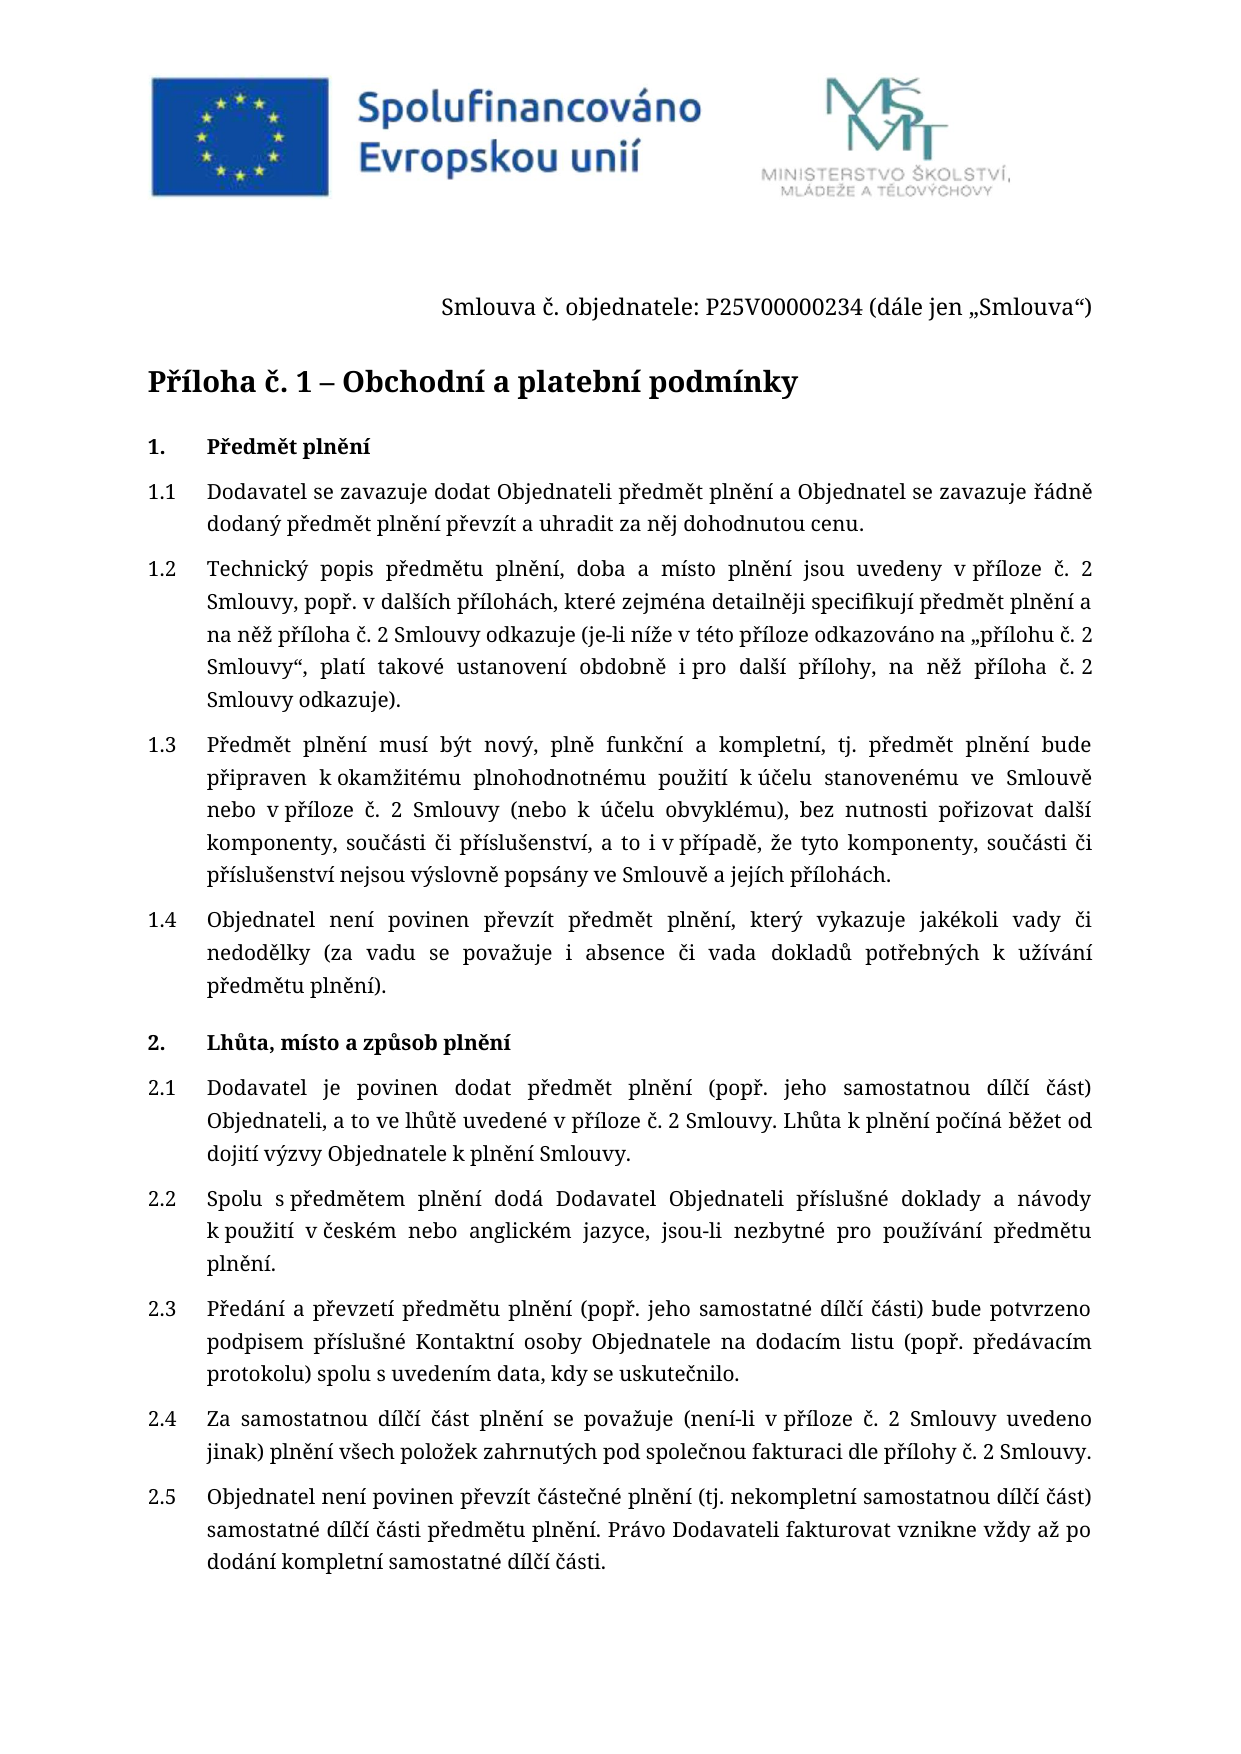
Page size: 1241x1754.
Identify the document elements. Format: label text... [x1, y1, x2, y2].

picture [147, 73, 1012, 202]
list Lhůta, místo a způsob plnění [148, 1028, 1093, 1057]
list Spolu s předmětem plnění dodá Dodavatel Objednateli příslušné doklady a návody k použití v českém nebo anglickém jazyce, jsou-li nezbytné pro používání předmětu plnění. [148, 1184, 1093, 1277]
list Dodavatel se zavazuje dodat Objednateli předmět plnění a Objednatel se zavazuje řádně dodaný předmět plnění převzít a uhradit za něj dohodnutou cenu. [148, 477, 1093, 538]
list Technický popis předmětu plnění, doba a místo plnění jsou uvedeny v příloze č. 2 Smlouvy, popř. v dalších přílohách, které zejména detailněji specifikují předmět plnění a na něž příloha č. 2 Smlouvy odkazuje (je-li níže v této příloze odkazováno na „přílohu č. 2 Smlouvy“, platí takové ustanovení obdobně i pro další přílohy, na něž příloha č. 2 Smlouvy odkazuje). [148, 554, 1093, 713]
list Předmět plnění [148, 432, 1093, 460]
list Předání a převzetí předmětu plnění (popř. jeho samostatné dílčí části) bude potvrzeno podpisem příslušné Kontaktní osoby Objednatele na dodacím listu (popř. předávacím protokolu) spolu s uvedením data, kdy se uskutečnilo. [148, 1294, 1093, 1388]
list Objednatel není povinen převzít částečné plnění (tj. nekompletní samostatnou dílčí část) samostatné dílčí části předmětu plnění. Právo Dodavateli fakturovat vznikne vždy až po dodání kompletní samostatné dílčí části. [148, 1482, 1093, 1576]
list Za samostatnou dílčí část plnění se považuje (není-li v příloze č. 2 Smlouvy uvedeno jinak) plnění všech položek zahrnutých pod společnou fakturaci dle přílohy č. 2 Smlouvy. [148, 1404, 1093, 1466]
text Příloha č. 1 – Obchodní a platební podmínky [148, 361, 1093, 401]
list Předmět plnění musí být nový, plně funkční a kompletní, tj. předmět plnění bude připraven k okamžitému plnohodnotnému použití k účelu stanovenému ve Smlouvě nebo v příloze č. 2 Smlouvy (nebo k účelu obvyklému), bez nutnosti pořizovat další komponenty, součásti či příslušenství, a to i v případě, že tyto komponenty, součásti či příslušenství nejsou výslovně popsány ve Smlouvě a jejích přílohách. [148, 730, 1093, 889]
list Objednatel není povinen převzít předmět plnění, který vykazuje jakékoli vady či nedodělky (za vadu se považuje i absence či vada dokladů potřebných k užívání předmětu plnění). [148, 906, 1093, 999]
list Dodavatel je povinen dodat předmět plnění (popř. jeho samostatnou dílčí část) Objednateli, a to ve lhůtě uvedené v příloze č. 2 Smlouvy. Lhůta k plnění počíná běžet od dojití výzvy Objednatele k plnění Smlouvy. [148, 1073, 1093, 1167]
